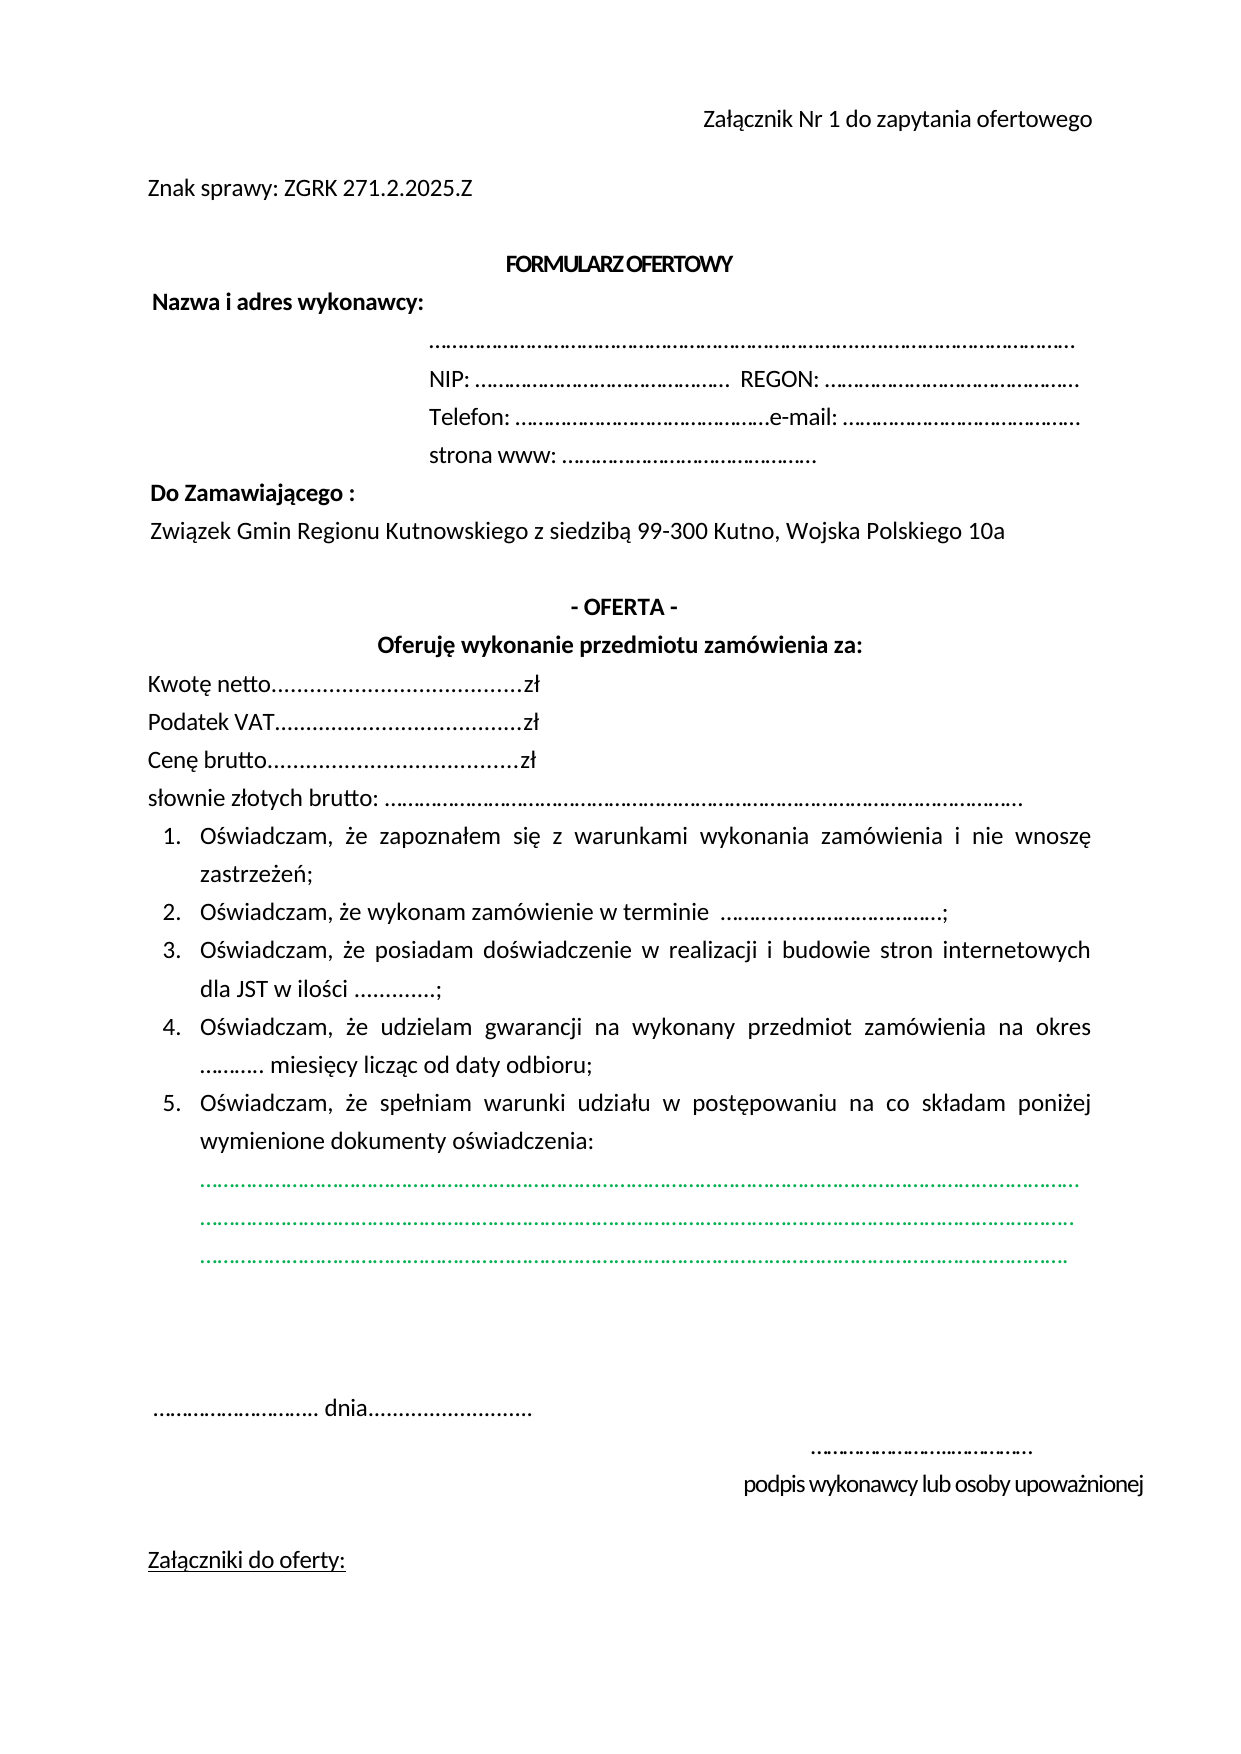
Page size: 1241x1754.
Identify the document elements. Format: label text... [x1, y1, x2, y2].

list …………………………………………………………………………………………………………………………………………………………………………………………………………………………………………………………………………….. [200, 1163, 1093, 1232]
list Oświadczam, że posiadam doświadczenie w realizacji i budowie stron internetowych dla JST w ilości .............; [162, 934, 1093, 1003]
list Oświadczam, że wykonam zamówienie w terminie ……….....……………………; [162, 896, 1093, 927]
text Podatek VAT zł [148, 706, 1093, 736]
text podpis wykonawcy lub osoby upoważnionej [148, 1468, 1224, 1499]
text strona www: ……………………………………… [429, 439, 1093, 469]
text Kwotę netto zł [148, 668, 1093, 698]
list Oświadczam, że zapoznałem się z warunkami wykonania zamówienia i nie wnoszę zastrzeżeń; [162, 820, 1093, 889]
text ……………………….. dnia........................... [148, 1392, 1240, 1423]
text Do Zamawiającego : [150, 477, 1093, 508]
text Nazwa i adres wykonawcy: [152, 286, 1093, 317]
text - OFERTA - [150, 591, 1093, 622]
text Telefon: ………………………………………e-mail: …………………………………… [429, 401, 1093, 431]
text …………………………………………………………………..….…………………………… [355, 324, 1093, 355]
text FORMULARZ OFERTOWY [148, 248, 1093, 279]
text Związek Gmin Regionu Kutnowskiego z siedzibą 99-300 Kutno, Wojska Polskiego 10a [150, 515, 1093, 546]
text Znak sprawy: ZGRK 271.2.2025.Z [148, 172, 1093, 203]
text Załącznik Nr 1 do zapytania ofertowego [148, 103, 1093, 134]
text Oferuję wykonanie przedmiotu zamówienia za: [148, 629, 1093, 660]
text NIP: ……………………………………… REGON: ……………………………………… [429, 363, 1093, 393]
text Cenę brutto zł [148, 744, 1093, 774]
list Oświadczam, że udzielam gwarancji na wykonany przedmiot zamówienia na okres ……….. miesięcy licząc od daty odbioru; [162, 1011, 1093, 1079]
list ……………………………………………………………………………………………………………………………………. [200, 1239, 1093, 1270]
text Załączniki do oferty: [148, 1544, 1195, 1575]
list Oświadczam, że spełniam warunki udziału w postępowaniu na co składam poniżej wymienione dokumenty oświadczenia: [162, 1087, 1093, 1156]
text słownie złotych brutto: ………………………………………………………………………………………………… [148, 782, 1093, 813]
text ……………………..…………… [516, 1430, 1240, 1461]
